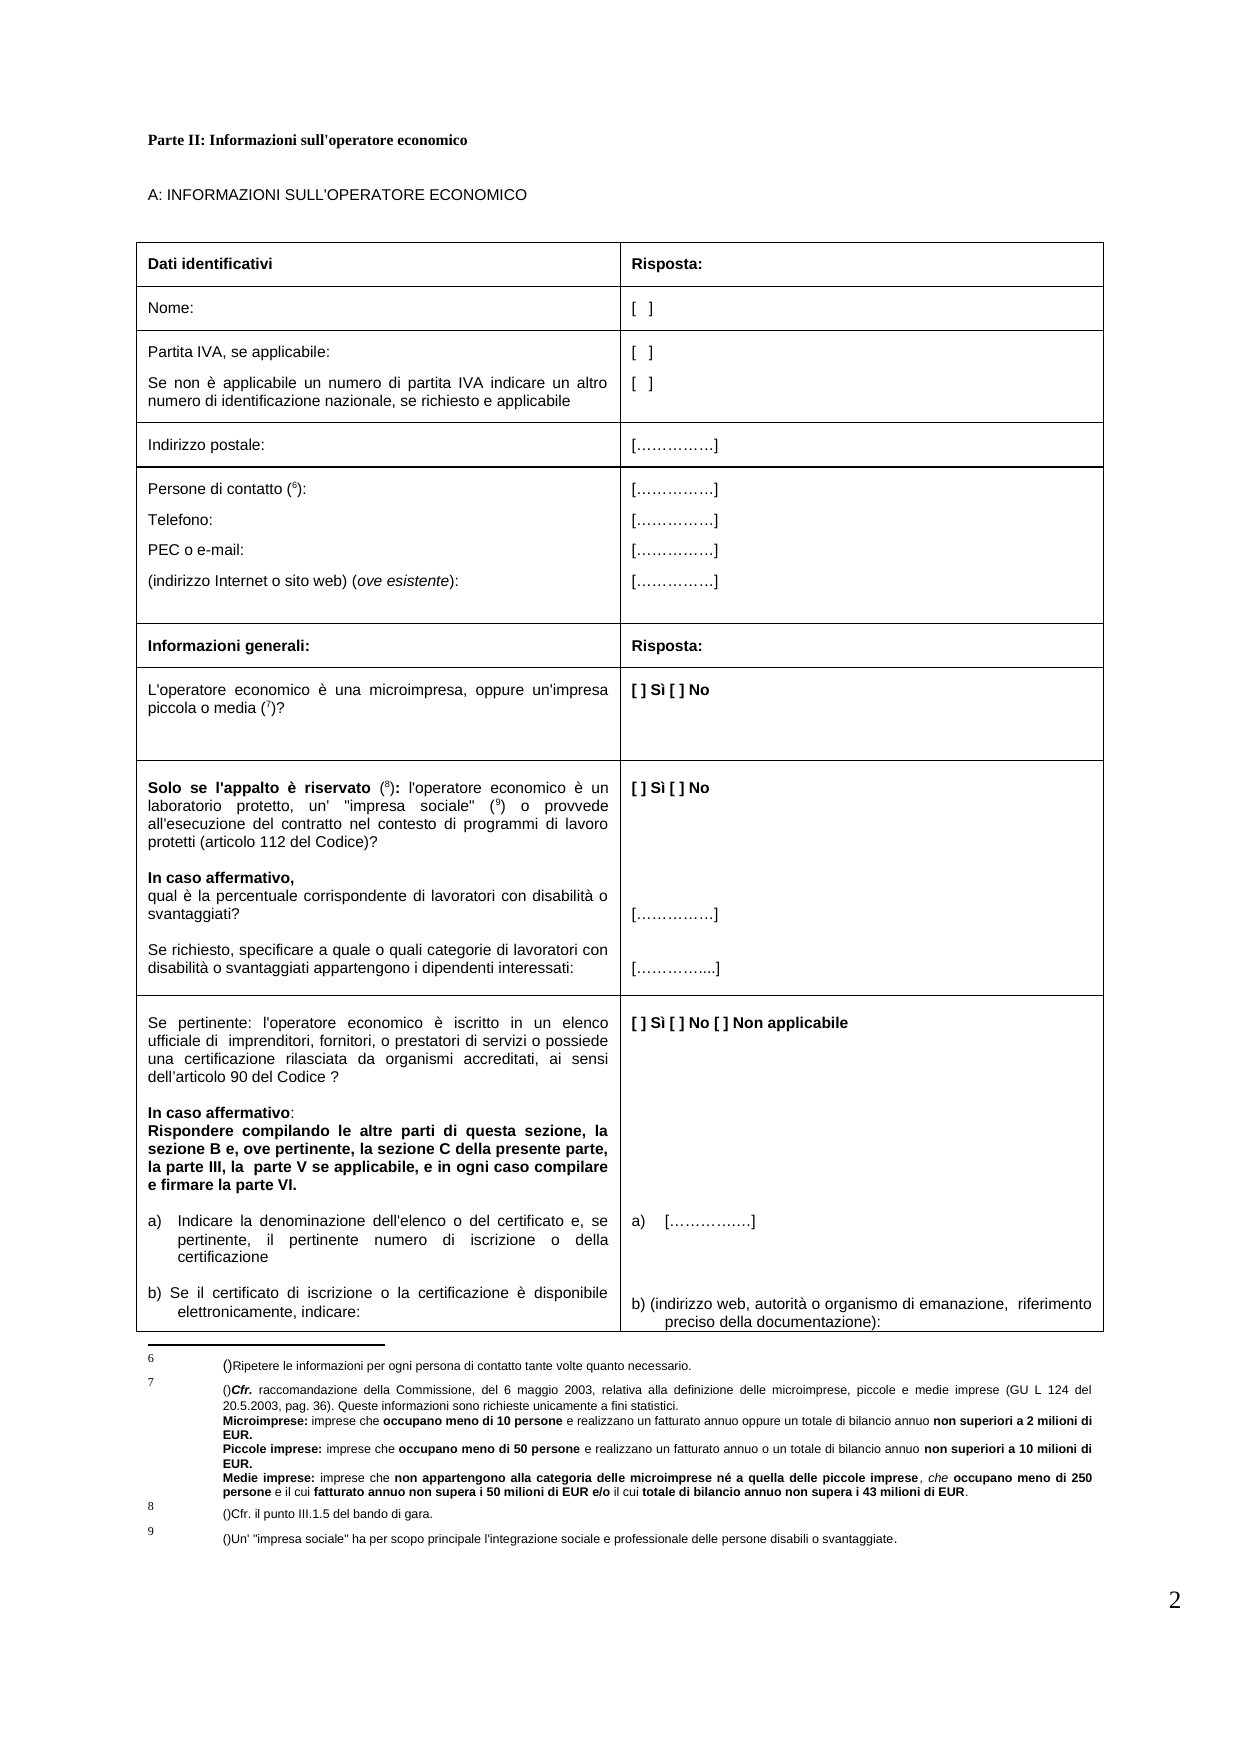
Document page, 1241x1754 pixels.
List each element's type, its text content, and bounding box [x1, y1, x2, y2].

title A: Informazioni sull'operatore economico [148, 186, 1093, 204]
table_header Dati identificativi [137, 243, 620, 286]
table_cell Risposta: [621, 624, 1103, 667]
table_cell Informazioni generali: [137, 624, 620, 667]
table_cell Indirizzo postale: [137, 423, 620, 466]
table_cell Solo se l'appalto è riservato (): l'operatore economico è un laboratorio protetto, un' "impresa sociale" () o provvede all'esecuzione del contratto nel contesto di programmi di lavoro protetti (articolo 112 del Codice)? In caso affermativo, qual è la percentuale corrispondente di lavoratori con disabilità o svantaggiati? Se richiesto, specificare a quale o quali categorie di lavoratori con disabilità o svantaggiati appartengono i dipendenti interessati: [137, 761, 620, 995]
table_cell Nome: [137, 287, 620, 330]
table_cell [ ] Sì [ ] No [621, 668, 1103, 759]
table_cell [ ] [ ] [621, 331, 1103, 422]
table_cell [137, 996, 620, 1331]
table_cell [……………] [621, 423, 1103, 466]
table_header Risposta: [621, 243, 1103, 286]
table_cell Partita IVA, se applicabile: Se non è applicabile un numero di partita IVA indicare un altro numero di identificazione nazionale, se richiesto e applicabile [137, 331, 620, 422]
table_cell [……………] [……………] [……………] [……………] [621, 468, 1103, 623]
table_cell [ ] [621, 287, 1103, 330]
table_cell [621, 996, 1103, 1331]
table_cell L'operatore economico è una microimpresa, oppure un'impresa piccola o media ()? [137, 668, 620, 759]
table_cell Persone di contatto (): Telefono: PEC o e-mail: (indirizzo Internet o sito web) (ove esistente): [137, 468, 620, 623]
title Parte II: Informazioni sull'operatore economico [148, 131, 1093, 148]
table_cell [ ] Sì [ ] No [……………] […………....] [621, 761, 1103, 995]
